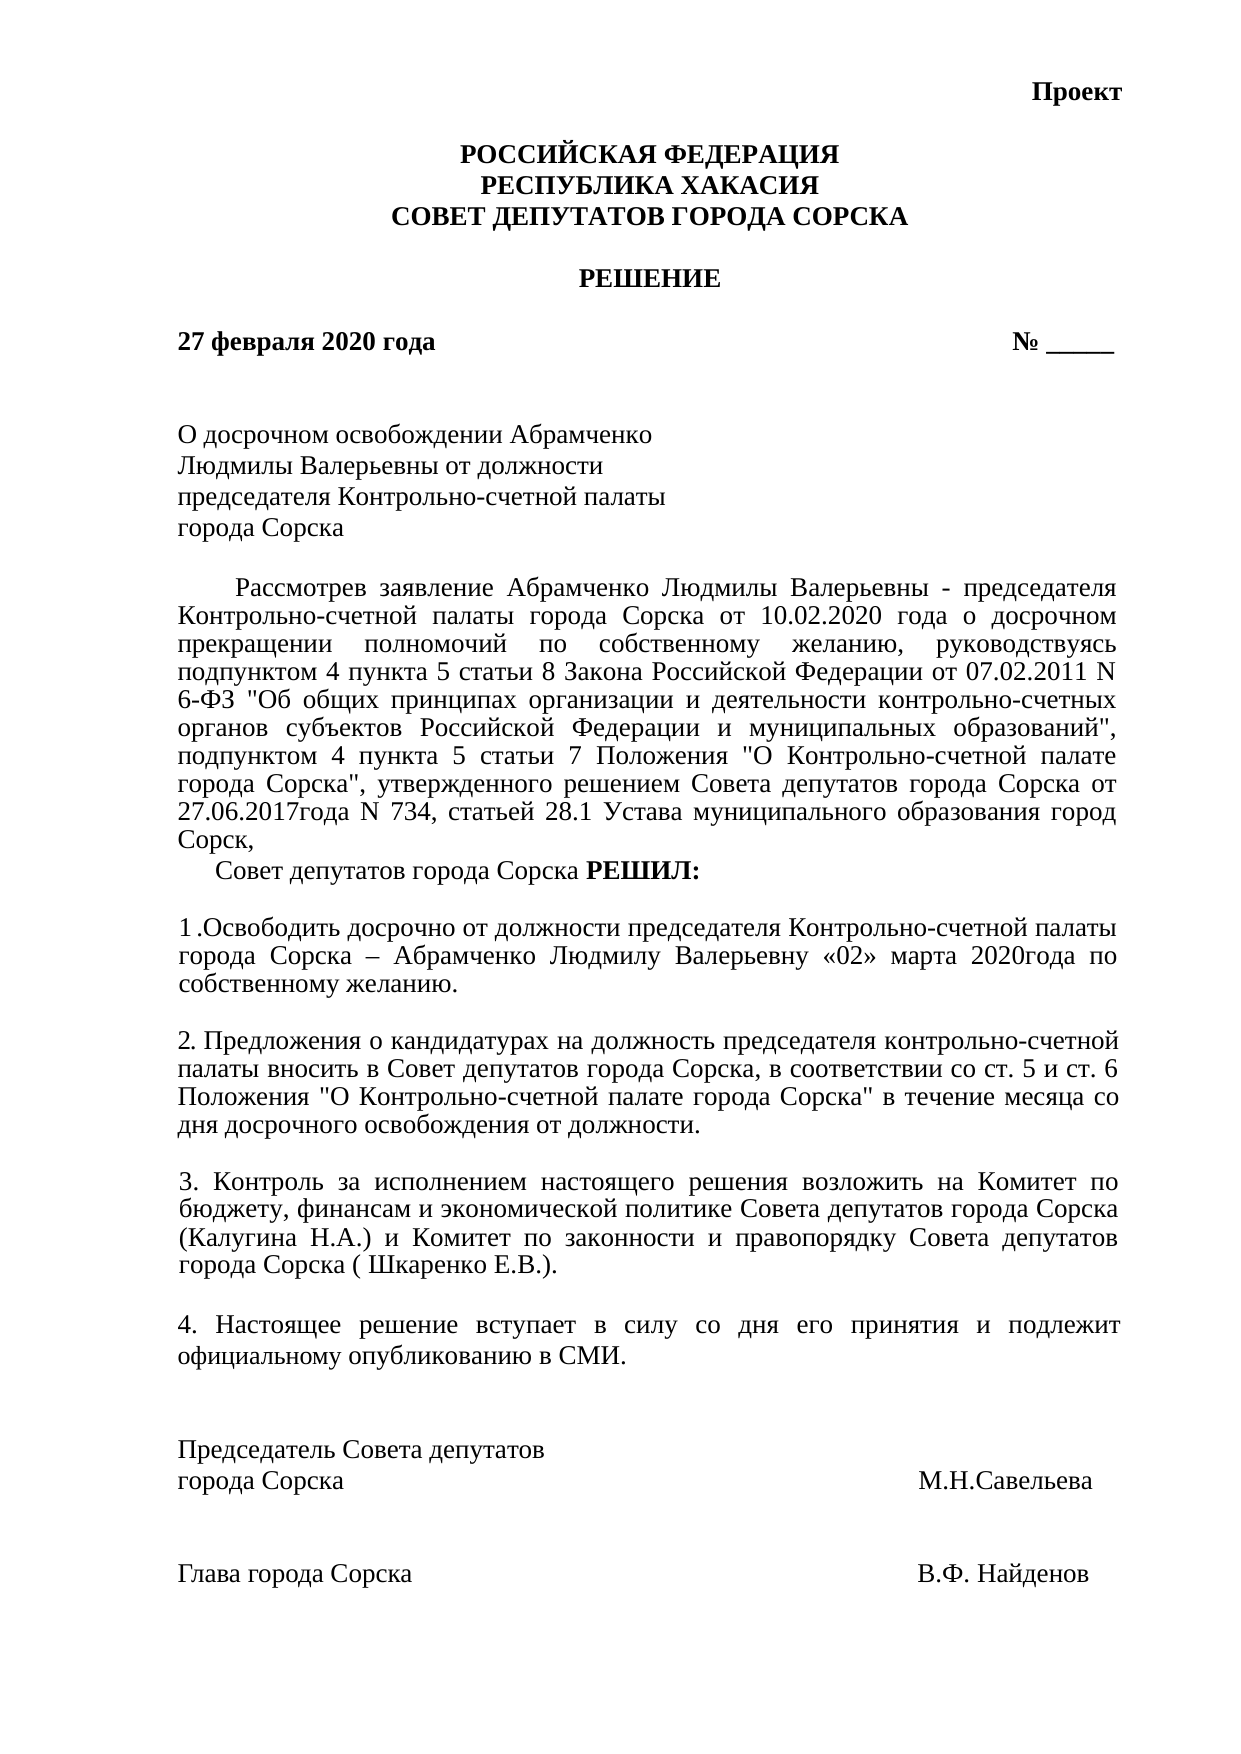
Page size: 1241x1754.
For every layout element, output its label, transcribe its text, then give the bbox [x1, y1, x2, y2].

text 1 .Освободить досрочно от должности председателя Контрольно-счетной палаты города Сорска – Абрамченко Людмилу Валерьевну «02» марта 2020года по собственному желанию. [178, 914, 1118, 998]
title Глава города Сорска В.Ф. Найденов [177, 1557, 1122, 1588]
text 3. Контроль за исполнением настоящего решения возложить на Комитет по бюджету, финансам и экономической политике Совета депутатов города Сорска (Калугина Н.А.) и Комитет по законности и правопорядку Совета депутатов города Сорска ( Шкаренко Е.В.). [179, 1167, 1120, 1279]
text О досрочном освобождении Абрамченко [177, 418, 1122, 449]
text 2. Предложения о кандидатурах на должность председателя контрольно-счетной палаты вносить в Совет депутатов города Сорска, в соответствии со ст. 5 и ст. 6 Положения "О Контрольно-счетной палате города Сорска" в течение месяца со дня досрочного освобождения от должности. [177, 1027, 1120, 1139]
text Совет депутатов города Сорска РЕШИЛ: [177, 854, 1149, 885]
text РЕШЕНИЕ [177, 262, 1122, 293]
text Проект [236, 76, 1122, 107]
text Рассмотрев заявление Абрамченко Людмилы Валерьевны - председателя Контрольно-счетной палаты города Сорска от 10.02.2020 года о досрочном прекращении полномочий по собственному желанию, руководствуясь подпунктом 4 пункта 5 статьи 8 Закона Российской Федерации от 07.02.2011 N 6-ФЗ "Об общих принципах организации и деятельности контрольно-счетных органов субъектов Российской Федерации и муниципальных образований", подпунктом 4 пункта 5 статьи 7 Положения "О Контрольно-счетной палате города Сорска", утвержденного решением Совета депутатов города Сорска от 27.06.2017года N 734, статьей 28.1 Устава муниципального образования город Сорск, [177, 574, 1118, 854]
text председателя Контрольно-счетной палаты [177, 480, 1122, 512]
text Людмилы Валерьевны от должности [177, 449, 1122, 480]
text Председатель Совета депутатов [177, 1433, 1122, 1464]
text города Сорска [177, 512, 1122, 543]
text СОВЕТ ДЕПУТАТОВ ГОРОДА СОРСКА [177, 200, 1122, 231]
text города Сорска М.Н.Савельева [177, 1464, 1122, 1495]
text РЕСПУБЛИКА ХАКАСИЯ [177, 169, 1122, 200]
text 27 февраля 2020 года № _____ [177, 325, 1122, 356]
text РОССИЙСКАЯ ФЕДЕРАЦИЯ [177, 138, 1122, 169]
text 4. Настоящее решение вступает в силу со дня его принятия и подлежит официальному опубликованию в СМИ. [177, 1308, 1122, 1370]
